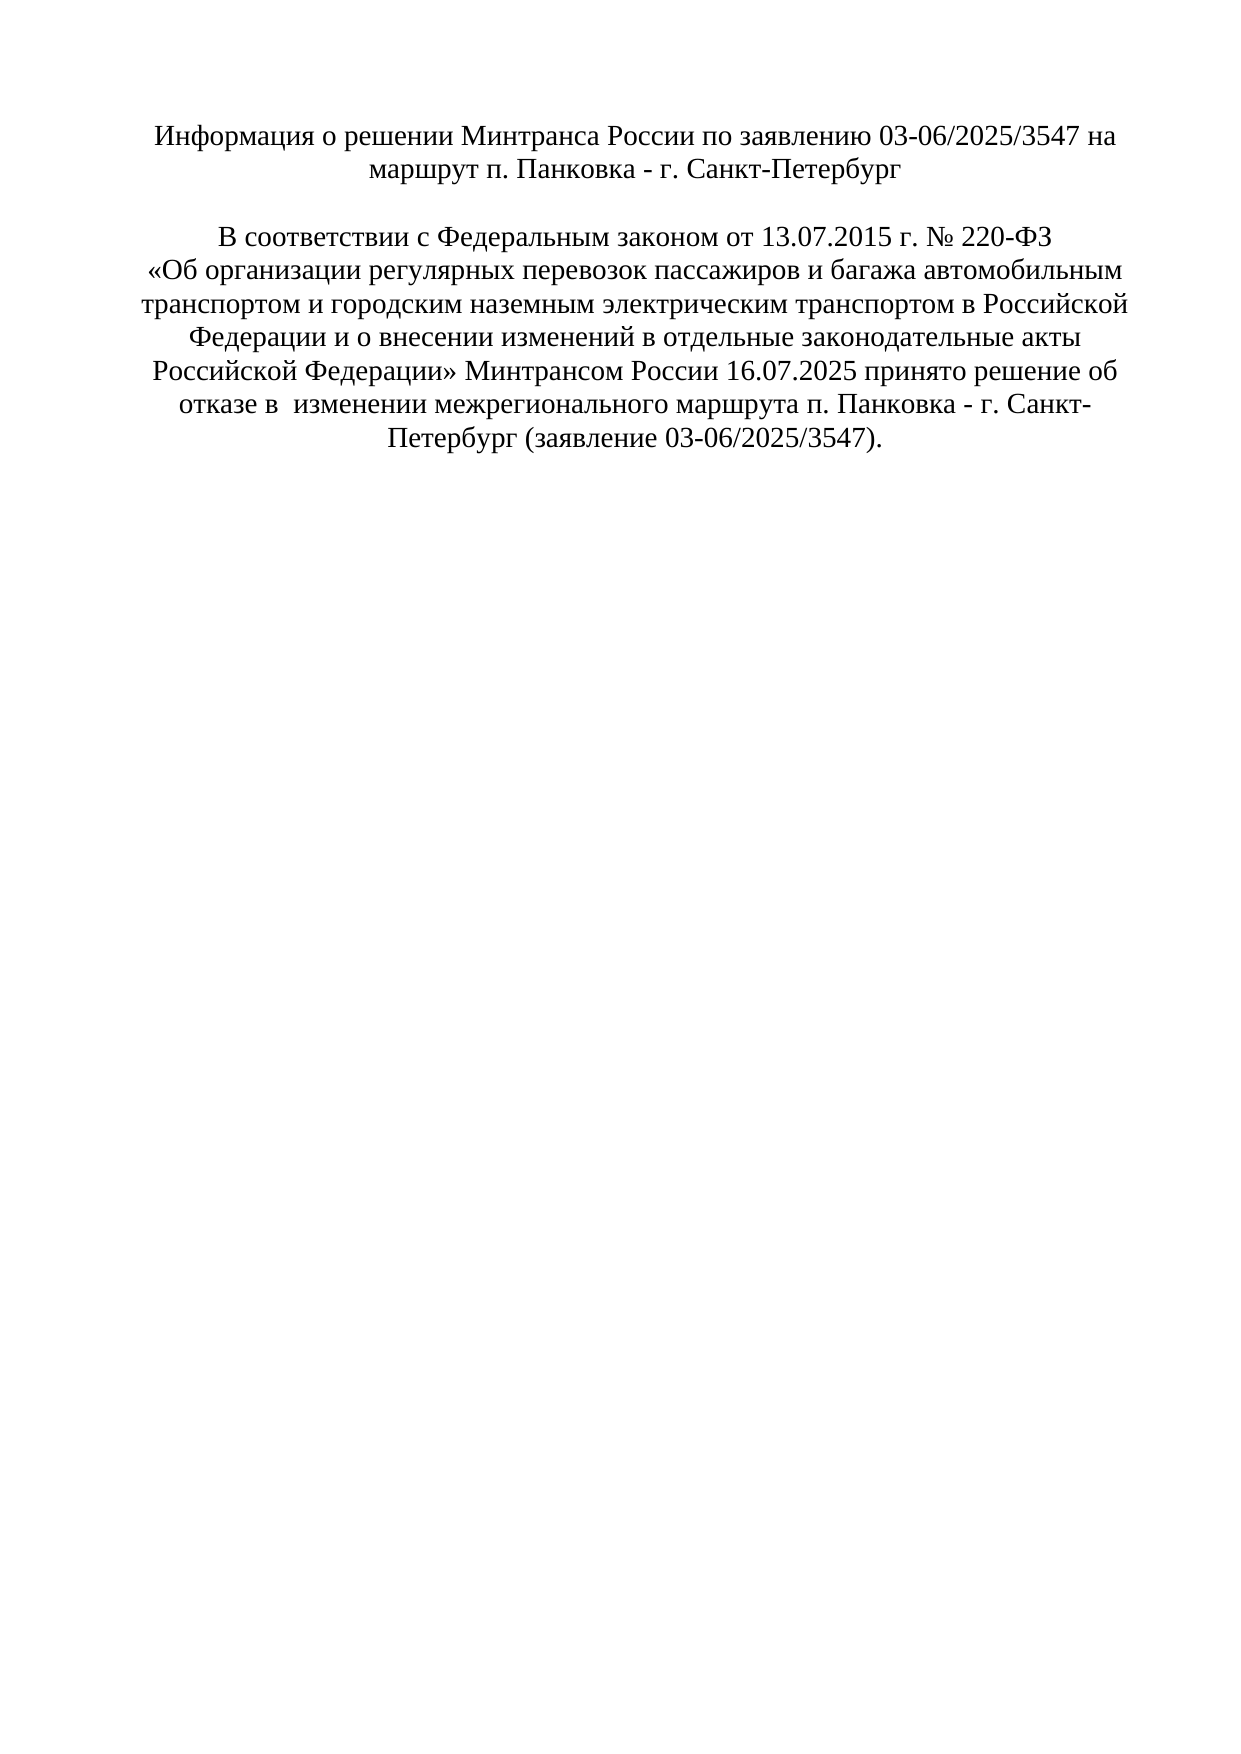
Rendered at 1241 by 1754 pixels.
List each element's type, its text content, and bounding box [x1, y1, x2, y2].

text В соответствии с Федеральным законом от 13.07.2015 г. № 220-ФЗ «Об организации регулярных перевозок пассажиров и багажа автомобильным транспортом и городским наземным электрическим транспортом в Российской Федерации и о внесении изменений в отдельные законодательные акты Российской Федерации» Минтрансом России 16.07.2025 принято решение об отказе в изменении межрегионального маршрута п. Панковка - г. Санкт-Петербург (заявление 03-06/2025/3547). [118, 219, 1152, 453]
text Информация о решении Минтранса России по заявлению 03-06/2025/3547 на маршрут п. Панковка - г. Санкт-Петербург [118, 118, 1152, 185]
